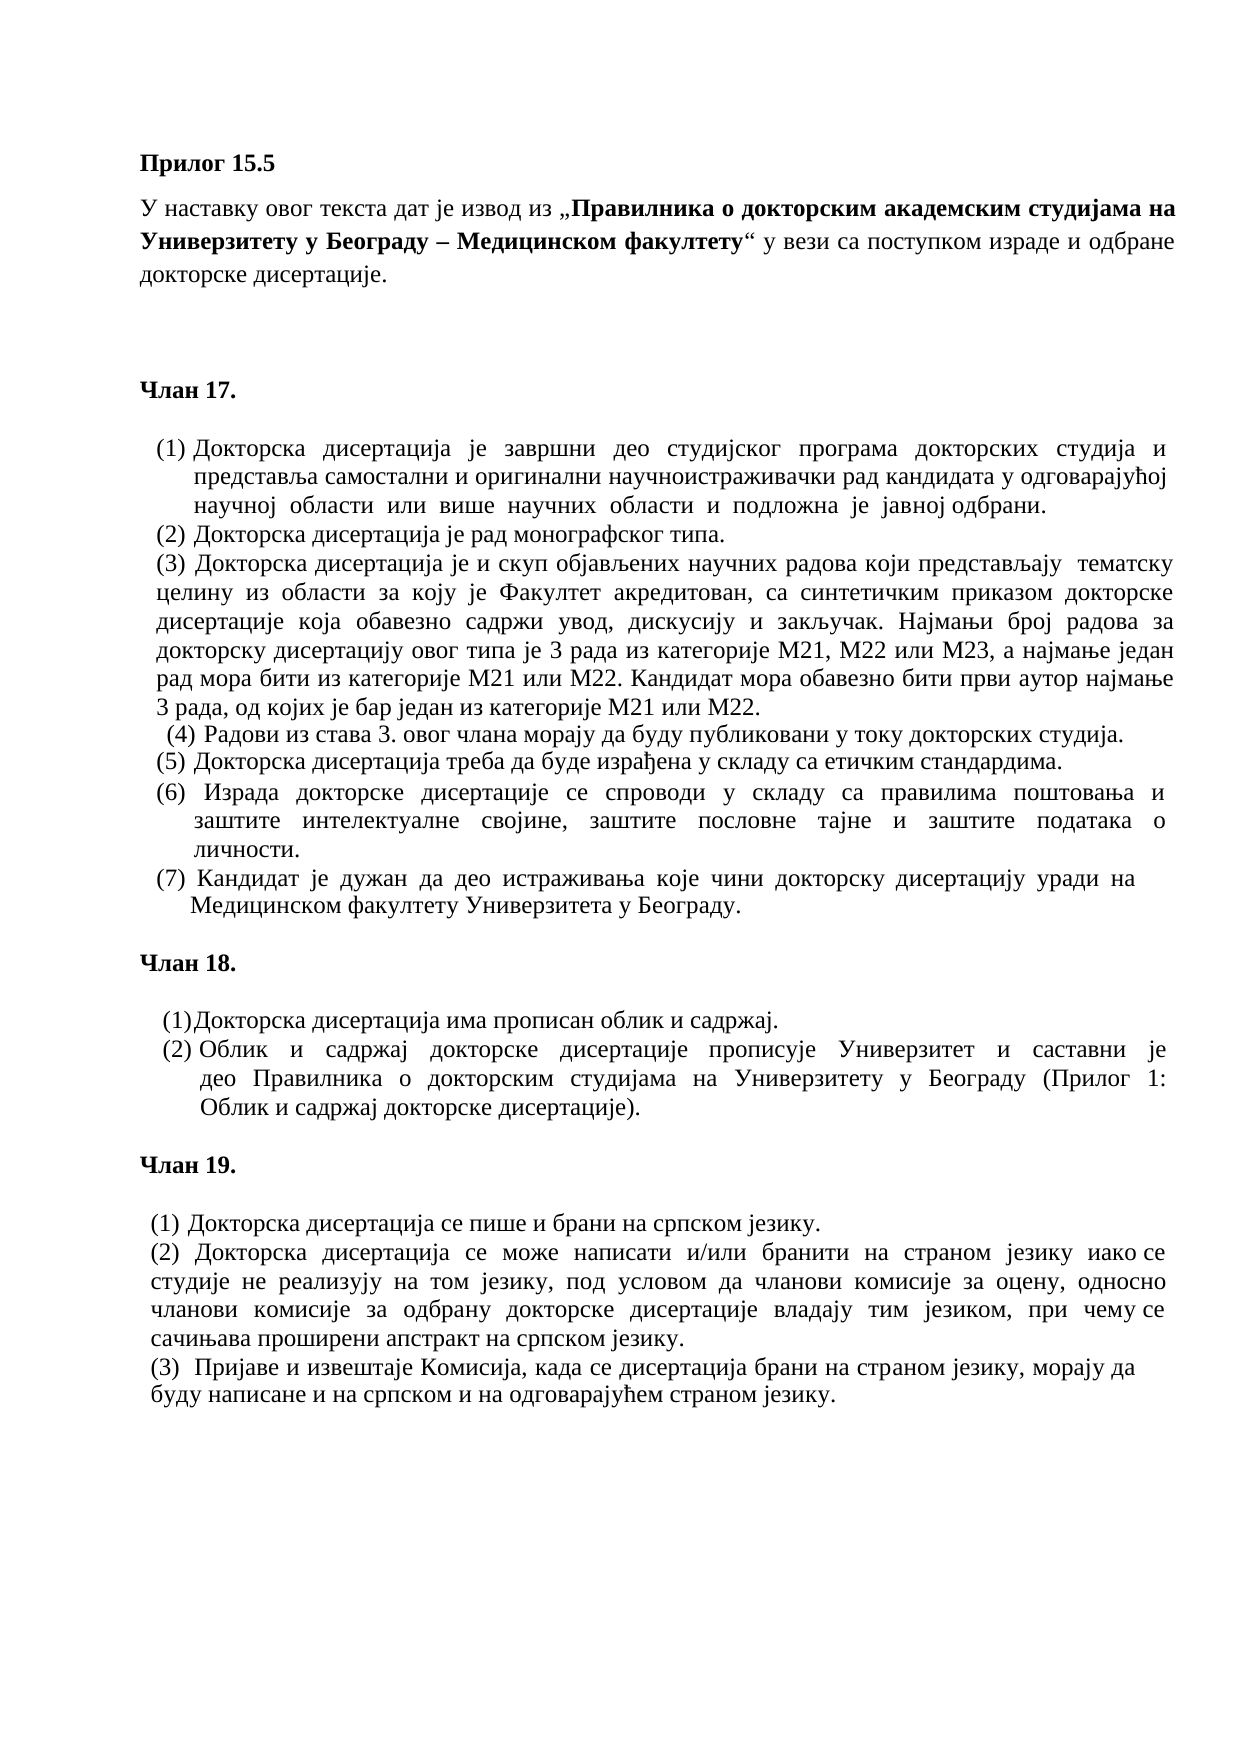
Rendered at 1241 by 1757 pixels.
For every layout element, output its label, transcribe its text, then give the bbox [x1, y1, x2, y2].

text (2) Докторска дисертација се може написати и/или бранити на страном језику иако се студије не реализују на том језику, под условом да чланови комисије за оцену, односно чланови комисије за одбрану докторске дисертације владају тим језиком, при чему се сачињава проширени апстракт на српском језику. [150, 1237, 1166, 1352]
text Члан 18. [139, 948, 711, 977]
text Члан 17. [139, 376, 711, 404]
text (1) Докторска дисертација је завршни део студијског програма докторских студија и представља самостални и оригинални научноистраживачки рад кандидата у одговарајућој научној области или више научних области и подложна је јавној одбрани. [156, 433, 1167, 519]
text (6) Израда докторске дисертације се спроводи у складу са правилима поштовања и заштите интелектуалне својине, заштите пословне тајне и заштите података о личности. [156, 777, 1166, 863]
text (4) Радови из става 3. овог члана морају да буду публиковани у току докторских студија. [166, 721, 1176, 748]
text (7) Кандидат је дужан да део истраживања које чини докторску дисертацију уради на [156, 863, 1166, 892]
text Члан 19. [139, 1150, 711, 1179]
text (1) Докторска дисертација се пише и брани на српском језику. [150, 1208, 852, 1237]
text Медицинском факултету Универзитета у Београду. [190, 892, 776, 919]
text (3) Докторска дисертација је и скуп објављених научних радова који представљају тематску целину из области за коју је Факултет акредитован, са синтетичким приказом докторске дисертације која обавезно садржи увод, дискусију и закључак. Најмањи број радова за докторску дисертацију овог типа је 3 рада из категорије М21, М22 или М23, а најмање један рад мора бити из категорије М21 или М22. Кандидат мора обавезно бити први аутор најмање 3 рада, од којих је бар један из категорије М21 или М22. [156, 548, 1174, 721]
text (1)Докторска дисертација има прописан облик и садржај. [162, 1005, 1176, 1034]
text Прилог 15.5 [139, 153, 1176, 176]
text (5) Докторска дисертација треба да буде израђена у складу са етичким стандардима. [156, 748, 1092, 775]
text (2) Облик и садржај докторске дисертације прописује Универзитет и саставни је део Правилника о докторским студијама на Универзитету у Београду (Прилог 1: Облик и садржај докторске дисертације). [162, 1034, 1167, 1121]
text (3) Пријаве и извештаје Комисија, када се дисертација брани на страном језику, морају да буду написане и на српском и на одговарајућем страном језику. [150, 1353, 1167, 1408]
text У наставку овог текста дат је извод из „Правилника о докторским академским студијама на Универзитету у Београду – Медицинском факултету“ у вези са поступком израде и одбране докторске дисертације. [139, 193, 1176, 288]
text (2) Докторска дисертација је рад монографског типа. [156, 519, 1176, 548]
